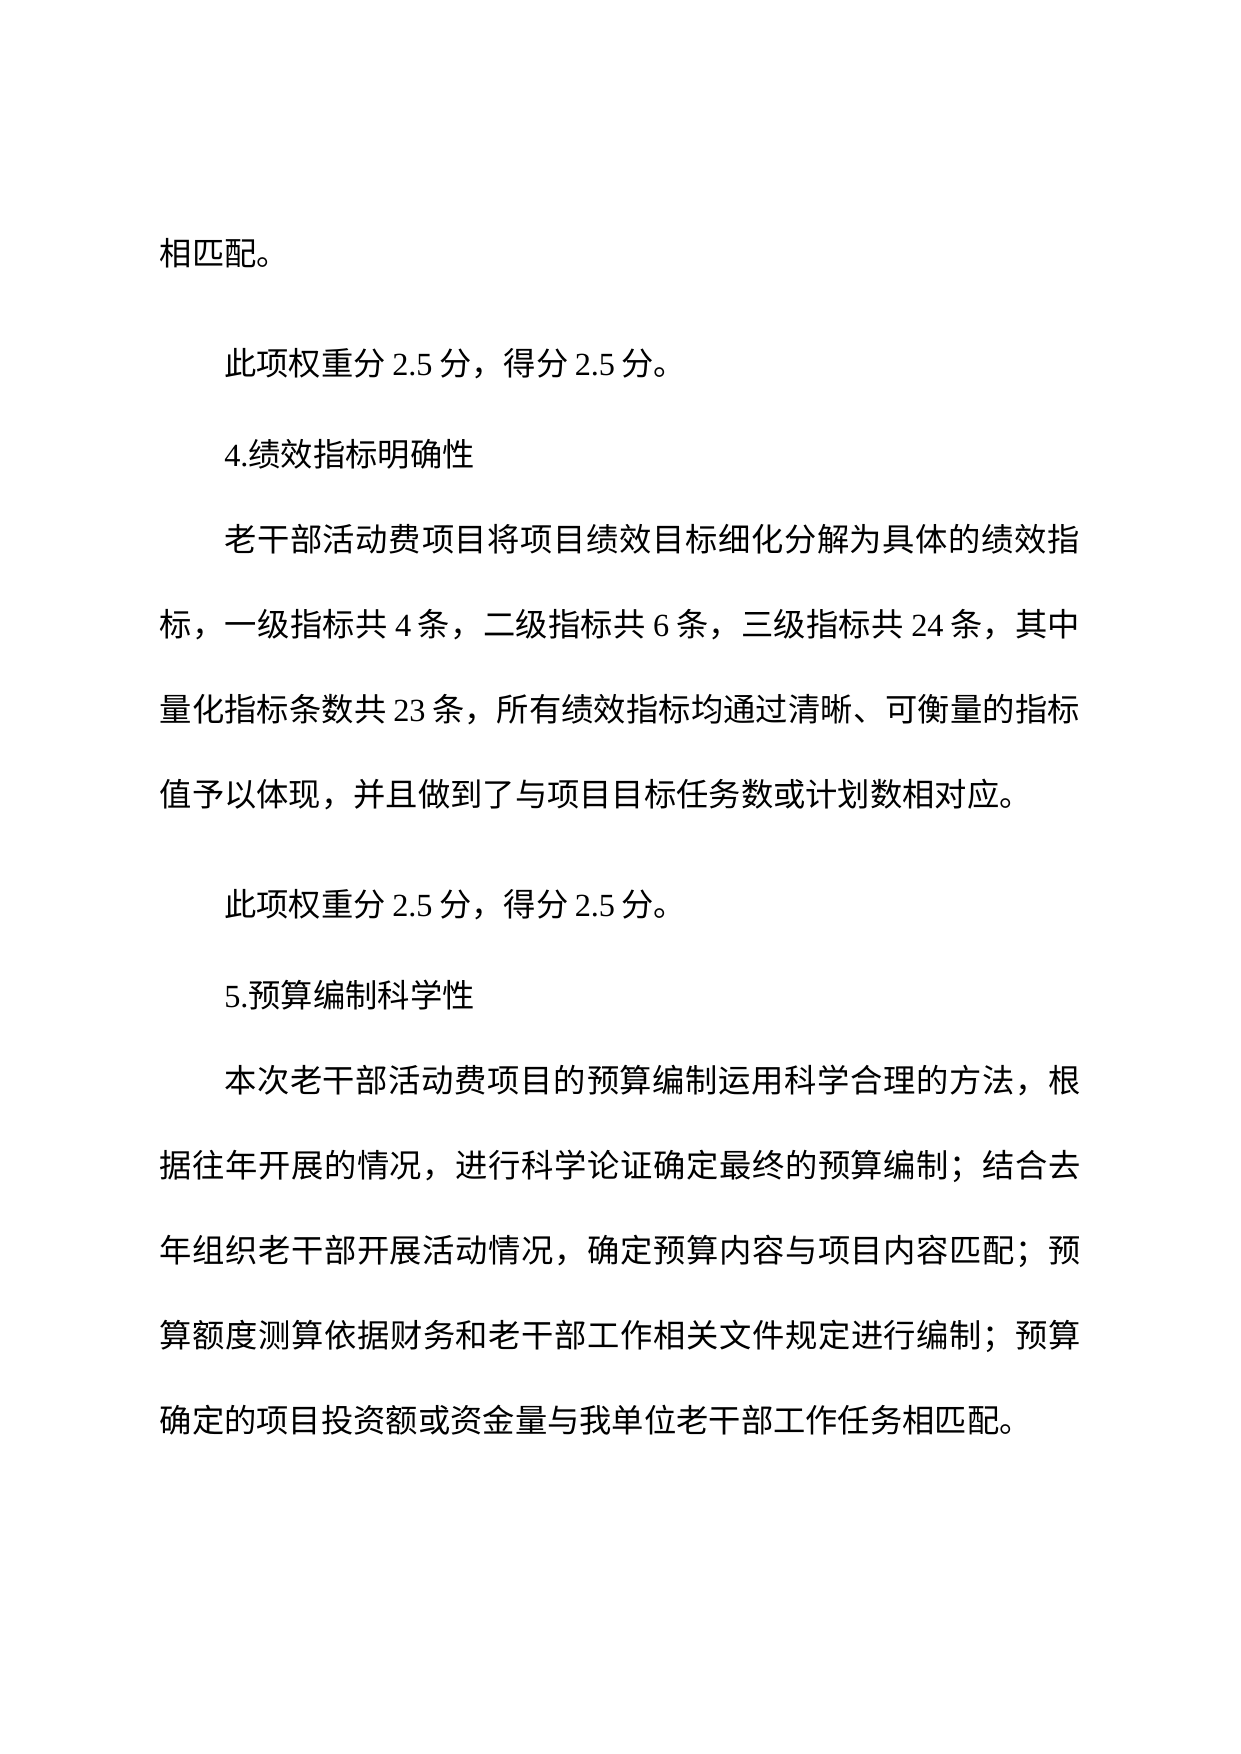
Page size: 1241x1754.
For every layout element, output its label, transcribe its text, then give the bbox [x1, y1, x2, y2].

text 本次老干部活动费项目的预算编制运用科学合理的方法，根据往年开展的情况，进行科学论证确定最终的预算编制；结合去年组织老干部开展活动情况，确定预算内容与项目内容匹配；预算额度测算依据财务和老干部工作相关文件规定进行编制；预算确定的项目投资额或资金量与我单位老干部工作任务相匹配。 [159, 1036, 1081, 1461]
title 此项权重分2.5分，得分2.5分。 [159, 860, 1081, 945]
text 5.预算编制科学性 [159, 951, 1081, 1036]
title 此项权重分2.5分，得分2.5分。 [159, 319, 1081, 404]
text 老干部活动费项目将项目绩效目标细化分解为具体的绩效指标，一级指标共4条，二级指标共6条，三级指标共24条，其中量化指标条数共23条，所有绩效指标均通过清晰、可衡量的指标值予以体现，并且做到了与项目目标任务数或计划数相对应。 [159, 495, 1081, 835]
text 4.绩效指标明确性 [159, 410, 1081, 495]
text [159, 209, 1081, 294]
